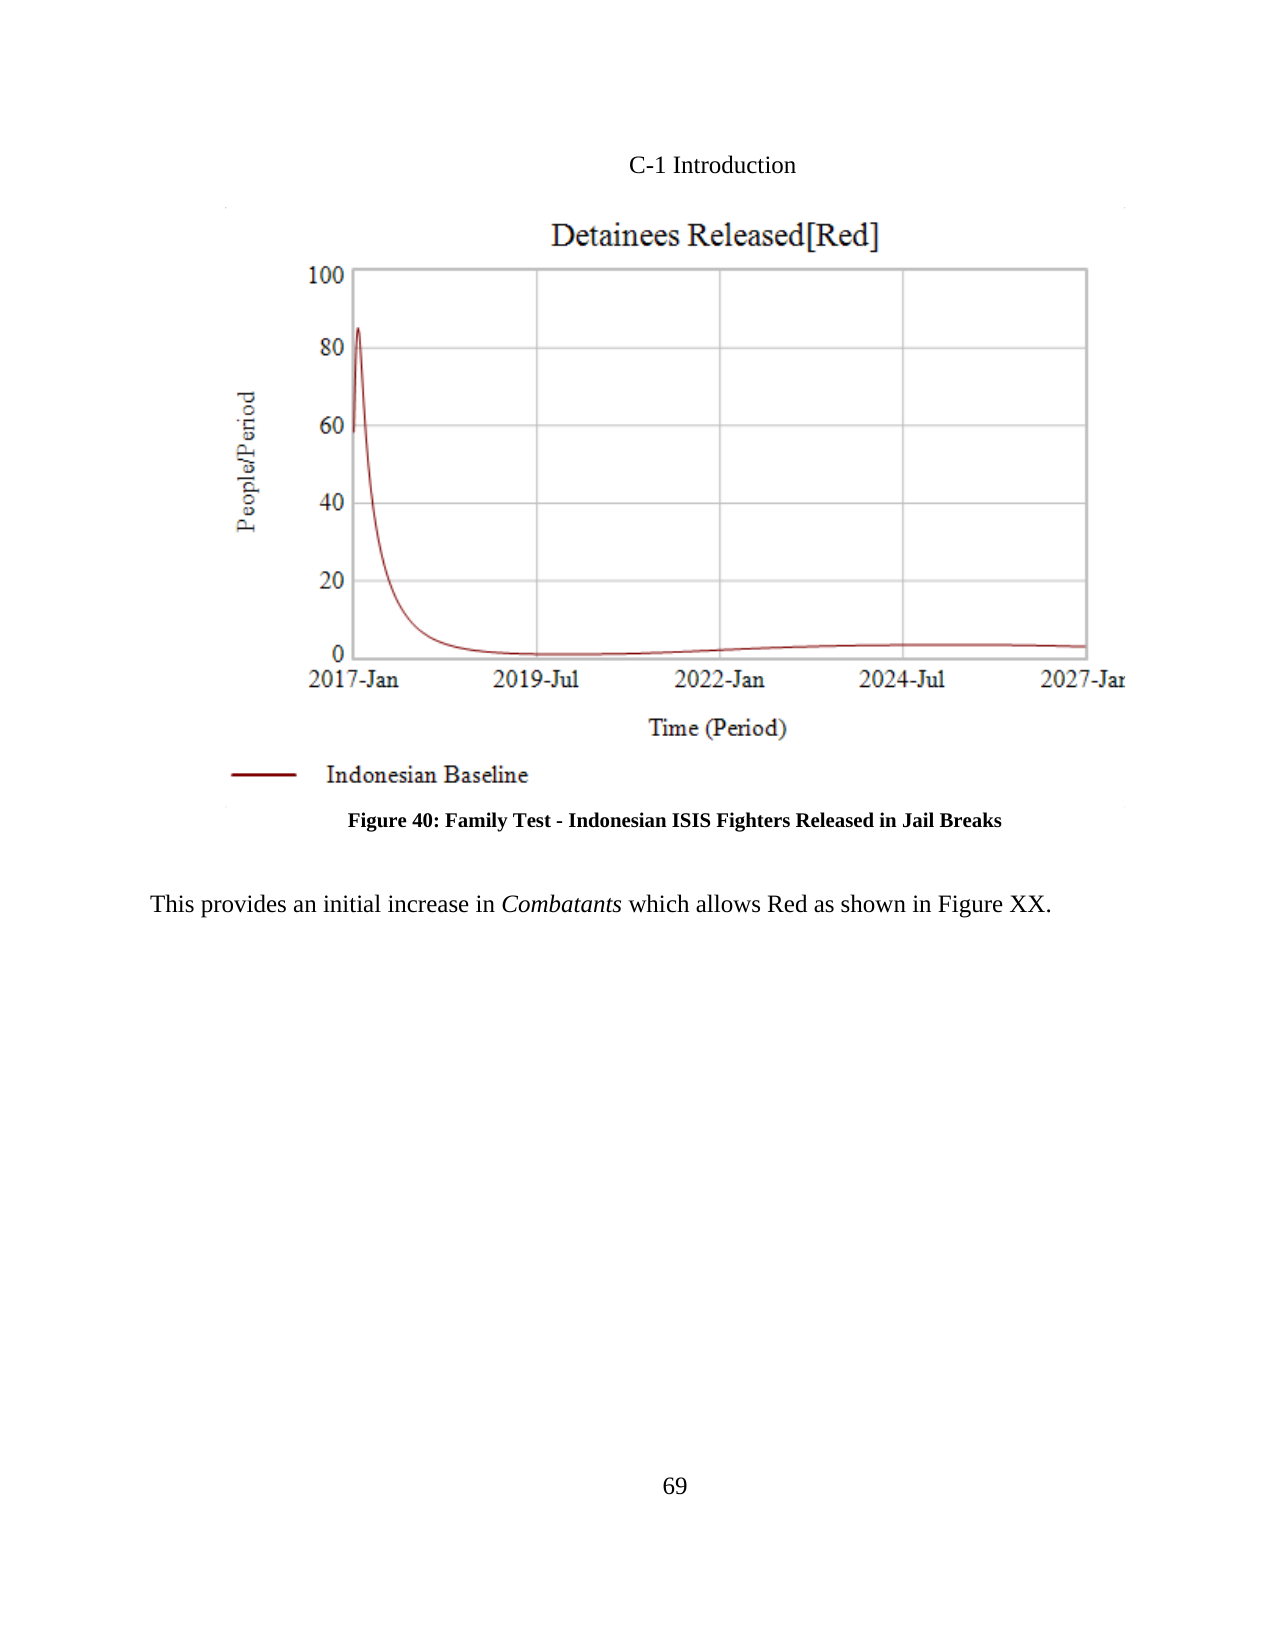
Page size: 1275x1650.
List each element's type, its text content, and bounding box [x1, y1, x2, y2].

picture [225, 207, 1125, 808]
text This provides an initial increase in Combatants which allows Red as shown in Figure XX. [150, 889, 1200, 918]
